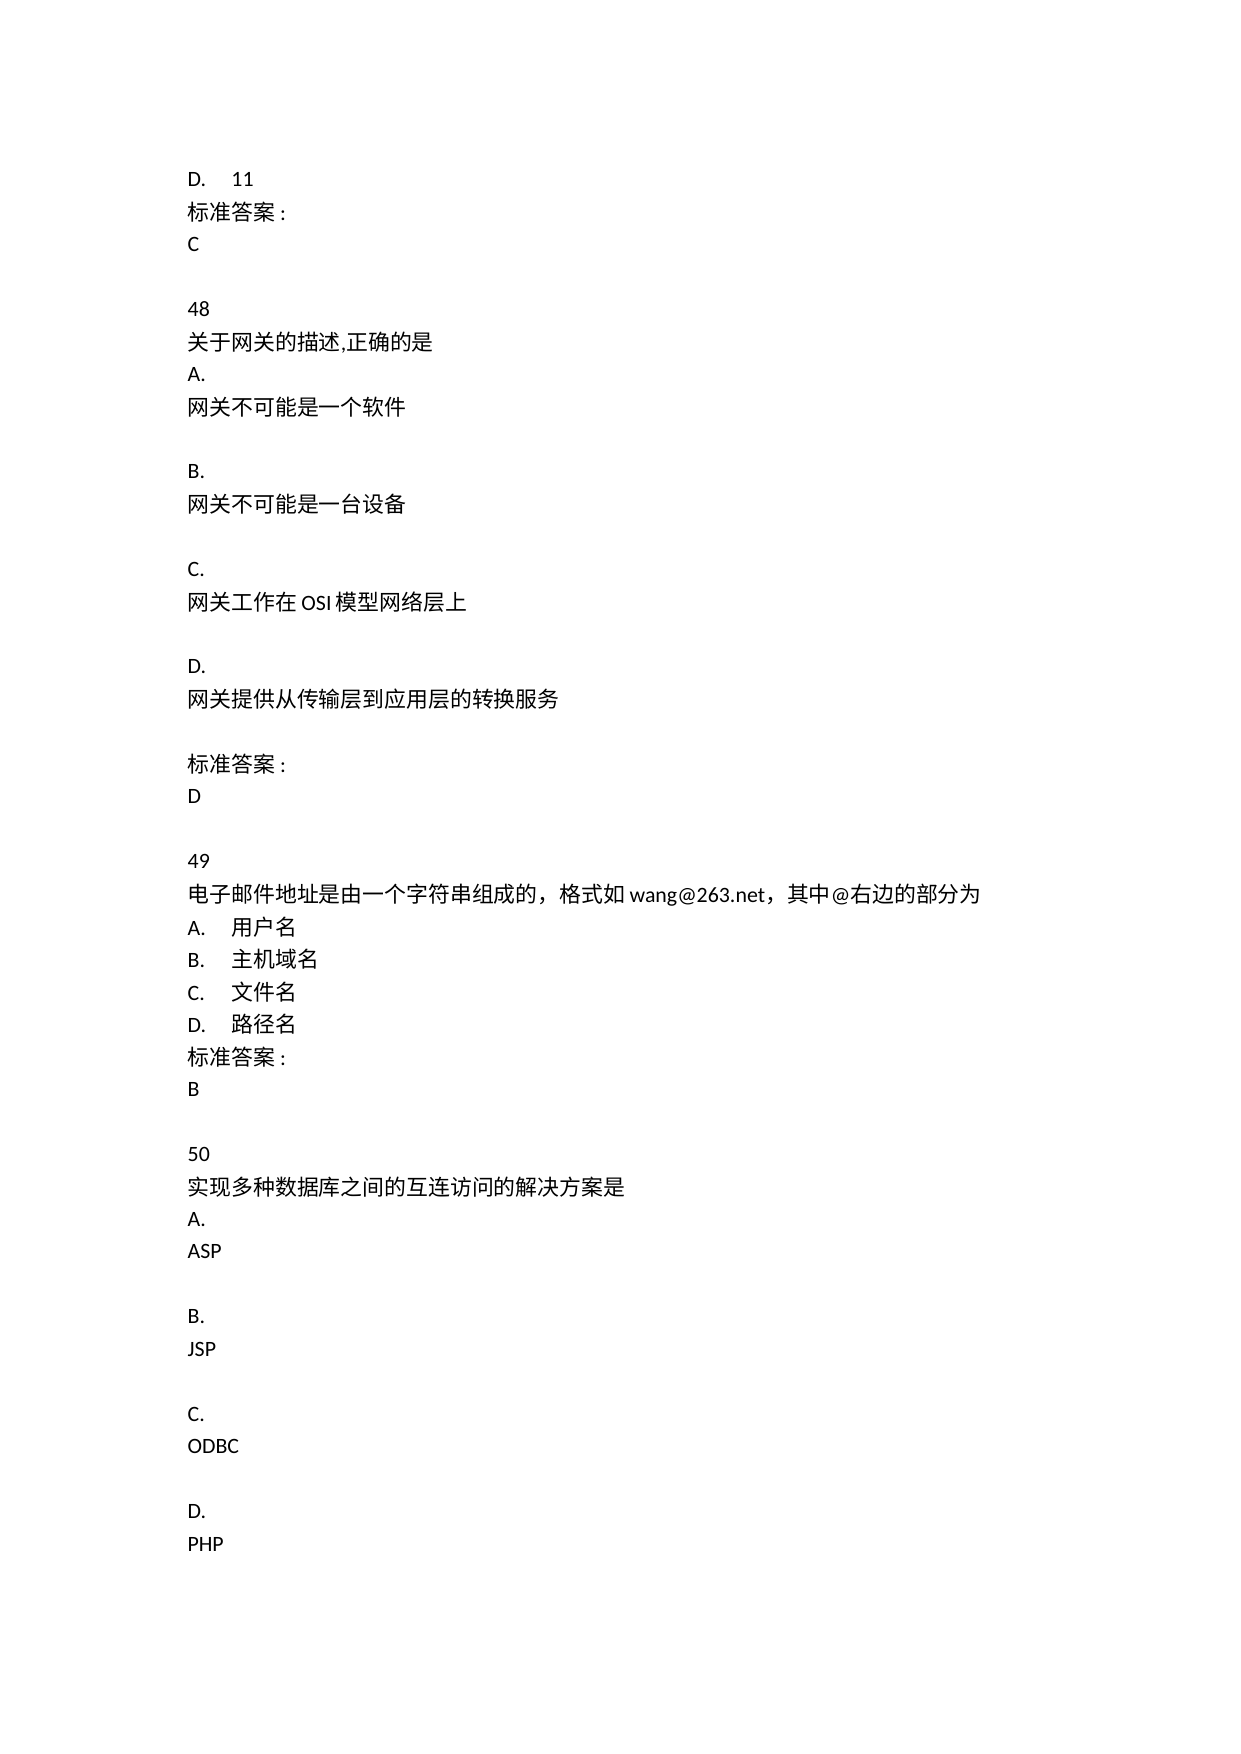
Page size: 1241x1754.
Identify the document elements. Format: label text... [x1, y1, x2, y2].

text C [187, 227, 1053, 259]
text ASP [187, 1234, 1053, 1267]
text 49 [187, 844, 1053, 877]
text B. [187, 454, 1053, 487]
text 48 [187, 292, 1053, 324]
text C. [187, 552, 1053, 584]
text D. 路径名 [187, 1007, 1053, 1039]
text 50 [187, 1137, 1053, 1169]
text ODBC [187, 1429, 1053, 1462]
text C. [187, 1397, 1053, 1429]
text 标准答案 : [187, 1039, 1053, 1072]
text 电子邮件地址是由一个字符串组成的，格式如wang@263.net，其中@右边的部分为 [187, 877, 1053, 909]
text JSP [187, 1332, 1053, 1364]
text A. [187, 357, 1053, 389]
text 关于网关的描述,正确的是 [187, 324, 1053, 357]
text PHP [187, 1527, 1053, 1559]
text A. [187, 1202, 1053, 1234]
text C. 文件名 [187, 974, 1053, 1007]
text B. 主机域名 [187, 942, 1053, 974]
text 标准答案 : [187, 747, 1053, 779]
text 实现多种数据库之间的互连访问的解决方案是 [187, 1169, 1053, 1202]
text D [187, 779, 1053, 812]
text B [187, 1072, 1053, 1104]
text D. 11 [187, 162, 1053, 194]
text A. 用户名 [187, 909, 1053, 942]
text 网关不可能是一台设备 [187, 487, 1053, 519]
text 网关提供从传输层到应用层的转换服务 [187, 682, 1053, 714]
text 标准答案 : [187, 194, 1053, 227]
text 网关不可能是一个软件 [187, 389, 1053, 422]
text D. [187, 1494, 1053, 1527]
text 网关工作在OSI模型网络层上 [187, 584, 1053, 617]
text D. [187, 649, 1053, 682]
text B. [187, 1299, 1053, 1332]
